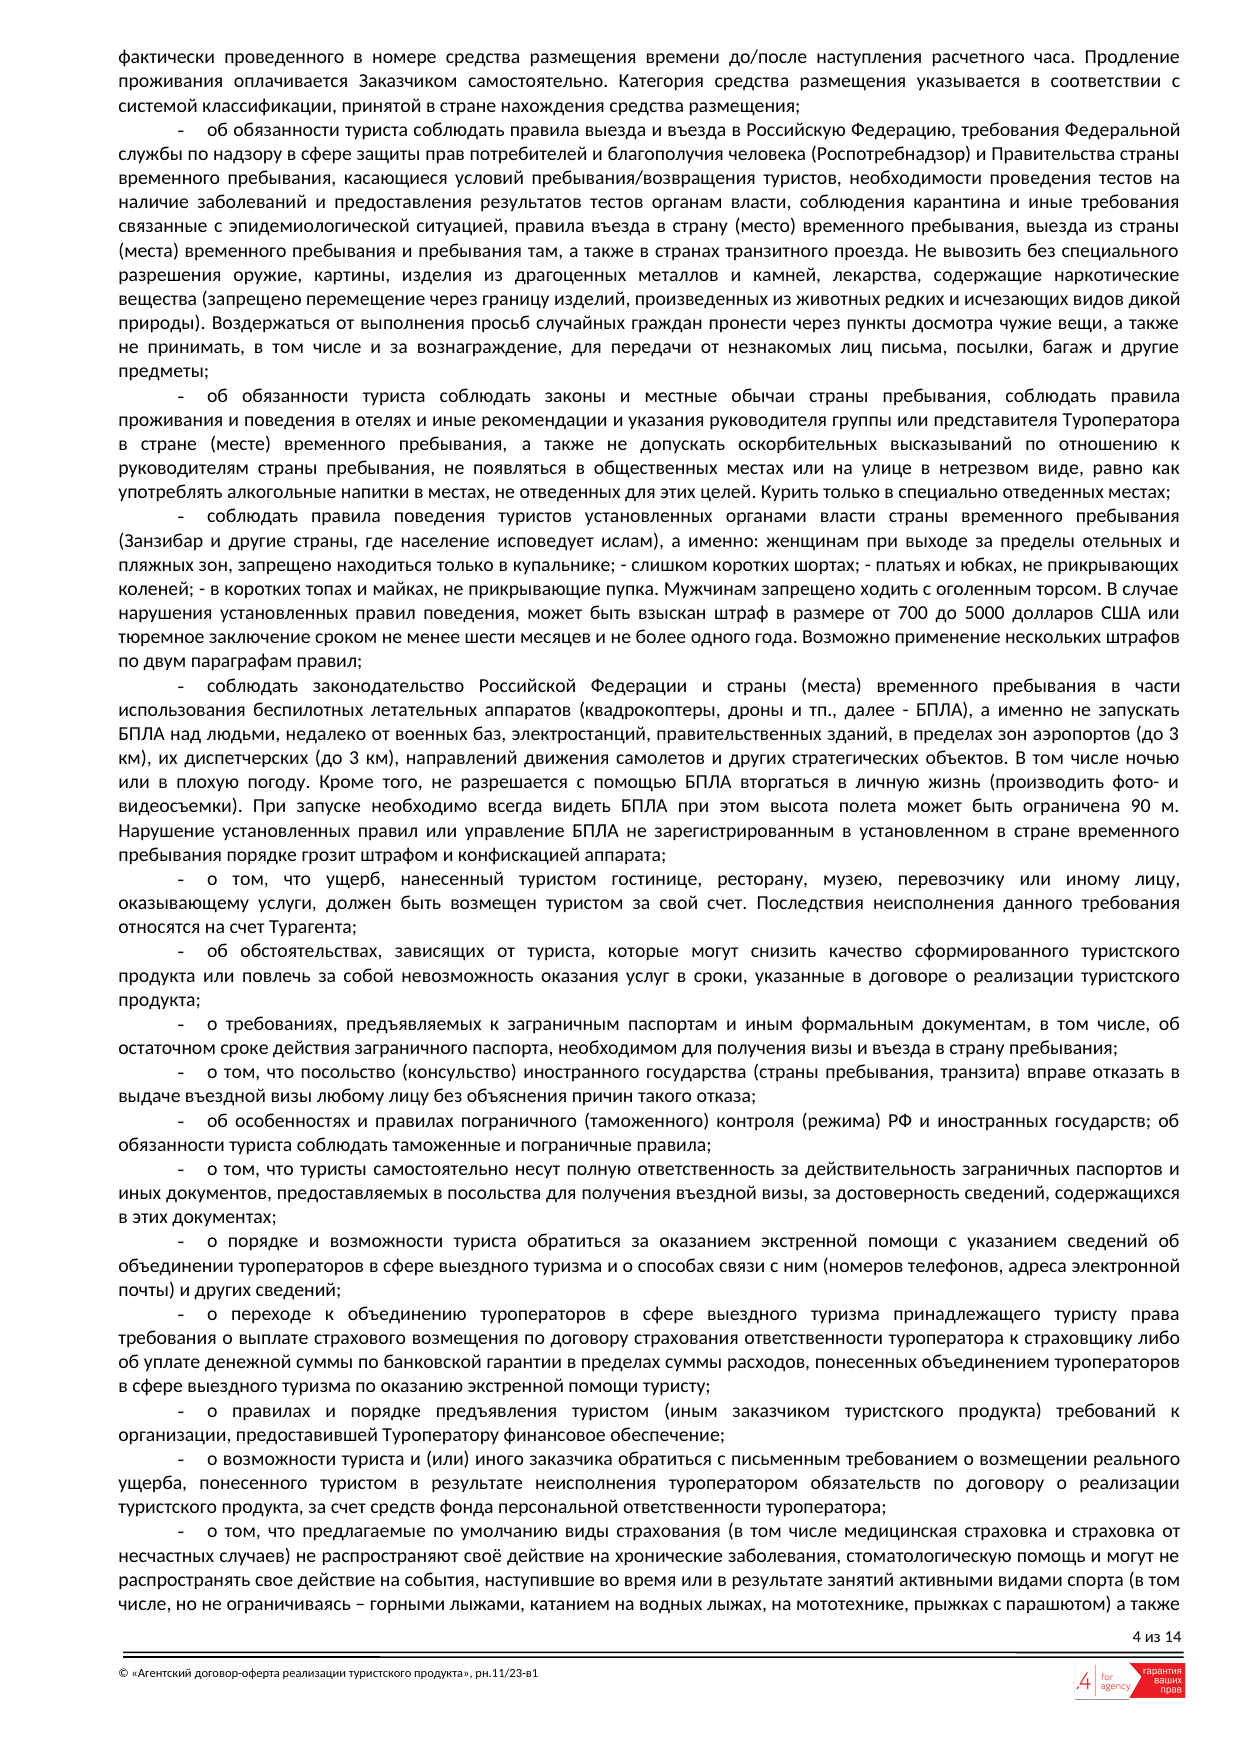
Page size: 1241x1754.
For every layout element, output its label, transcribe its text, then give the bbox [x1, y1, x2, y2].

list об особенностях и правилах пограничного (таможенного) контроля (режима) РФ и иностранных государств; об обязанности туриста соблюдать таможенные и пограничные правила; [118, 1108, 1181, 1156]
picture [1074, 1662, 1186, 1700]
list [118, 1518, 1181, 1615]
list о правилах и порядке предъявления туристом (иным заказчиком туристского продукта) требований к организации, предоставившей Туроператору финансовое обеспечение; [118, 1398, 1181, 1446]
list соблюдать законодательство Российской Федерации и страны (места) временного пребывания в части использования беспилотных летательных аппаратов (квадрокоптеры, дроны и тп., далее - БПЛА), а именно не запускать БПЛА над людьми, недалеко от военных баз, электростанций, правительственных зданий, в пределах зон аэропортов (до 3 км), их диспетчерских (до 3 км), направлений движения самолетов и других стратегических объектов. В том числе ночью или в плохую погоду. Кроме того, не разрешается с помощью БПЛА вторгаться в личную жизнь (производить фото- и видеосъемки). При запуске необходимо всегда видеть БПЛА при этом высота полета может быть ограничена 90 м. Нарушение установленных правил или управление БПЛА не зарегистрированным в установленном в стране временного пребывания порядке грозит штрафом и конфискацией аппарата; [118, 673, 1181, 866]
list о переходе к объединению туроператоров в сфере выездного туризма принадлежащего туристу права требования о выплате страхового возмещения по договору страхования ответственности туроператора к страховщику либо об уплате денежной суммы по банковской гарантии в пределах суммы расходов, понесенных объединением туроператоров в сфере выездного туризма по оказанию экстренной помощи туристу; [118, 1301, 1181, 1398]
list об обязанности туриста соблюдать законы и местные обычаи страны пребывания, соблюдать правила проживания и поведения в отелях и иные рекомендации и указания руководителя группы или представителя Туроператора в стране (месте) временного пребывания, а также не допускать оскорбительных высказываний по отношению к руководителям страны пребывания, не появляться в общественных местах или на улице в нетрезвом виде, равно как употреблять алкогольные напитки в местах, не отведенных для этих целей. Курить только в специально отведенных местах; [118, 383, 1181, 503]
list о требованиях, предъявляемых к заграничным паспортам и иным формальным документам, в том числе, об остаточном сроке действия заграничного паспорта, необходимом для получения визы и въезда в страну пребывания; [118, 1011, 1181, 1059]
list о порядке и возможности туриста обратиться за оказанием экстренной помощи с указанием сведений об объединении туроператоров в сфере выездного туризма и о способах связи с ним (номеров телефонов, адреса электронной почты) и других сведений; [118, 1228, 1181, 1301]
list об обязанности туриста соблюдать правила выезда и въезда в Российскую Федерацию, требования Федеральной службы по надзору в сфере защиты прав потребителей и благополучия человека (Роспотребнадзор) и Правительства страны временного пребывания, касающиеся условий пребывания/возвращения туристов, необходимости проведения тестов на наличие заболеваний и предоставления результатов тестов органам власти, соблюдения карантина и иные требования связанные с эпидемиологической ситуацией, правила въезда в страну (место) временного пребывания, выезда из страны (места) временного пребывания и пребывания там, а также в странах транзитного проезда. Не вывозить без специального разрешения оружие, картины, изделия из драгоценных металлов и камней, лекарства, содержащие наркотические вещества (запрещено перемещение через границу изделий, произведенных из животных редких и исчезающих видов дикой природы). Воздержаться от выполнения просьб случайных граждан пронести через пункты досмотра чужие вещи, а также не принимать, в том числе и за вознаграждение, для передачи от незнакомых лиц письма, посылки, багаж и другие предметы; [118, 117, 1181, 383]
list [118, 44, 1181, 117]
list о возможности туриста и (или) иного заказчика обратиться с письменным требованием о возмещении реального ущерба, понесенного туристом в результате неисполнения туроператором обязательств по договору о реализации туристского продукта, за счет средств фонда персональной ответственности туроператора; [118, 1446, 1181, 1518]
list о том, что туристы самостоятельно несут полную ответственность за действительность заграничных паспортов и иных документов, предоставляемых в посольства для получения въездной визы, за достоверность сведений, содержащихся в этих документах; [118, 1156, 1181, 1228]
list об обстоятельствах, зависящих от туриста, которые могут снизить качество сформированного туристского продукта или повлечь за собой невозможность оказания услуг в сроки, указанные в договоре о реализации туристского продукта; [118, 938, 1181, 1011]
list соблюдать правила поведения туристов установленных органами власти страны временного пребывания (Занзибар и другие страны, где население исповедует ислам), а именно: женщинам при выходе за пределы отельных и пляжных зон, запрещено находиться только в купальнике; - слишком коротких шортах; - платьях и юбках, не прикрывающих коленей; - в коротких топах и майках, не прикрывающие пупка. Мужчинам запрещено ходить с оголенным торсом. В случае нарушения установленных правил поведения, может быть взыскан штраф в размере от 700 до 5000 долларов США или тюремное заключение сроком не менее шести месяцев и не более одного года. Возможно применение нескольких штрафов по двум параграфам правил; [118, 503, 1181, 673]
list о том, что ущерб, нанесенный туристом гостинице, ресторану, музею, перевозчику или иному лицу, оказывающему услуги, должен быть возмещен туристом за свой счет. Последствия неисполнения данного требования относятся на счет Турагента; [118, 866, 1181, 938]
list о том, что посольство (консульство) иностранного государства (страны пребывания, транзита) вправе отказать в выдаче въездной визы любому лицу без объяснения причин такого отказа; [118, 1059, 1181, 1108]
